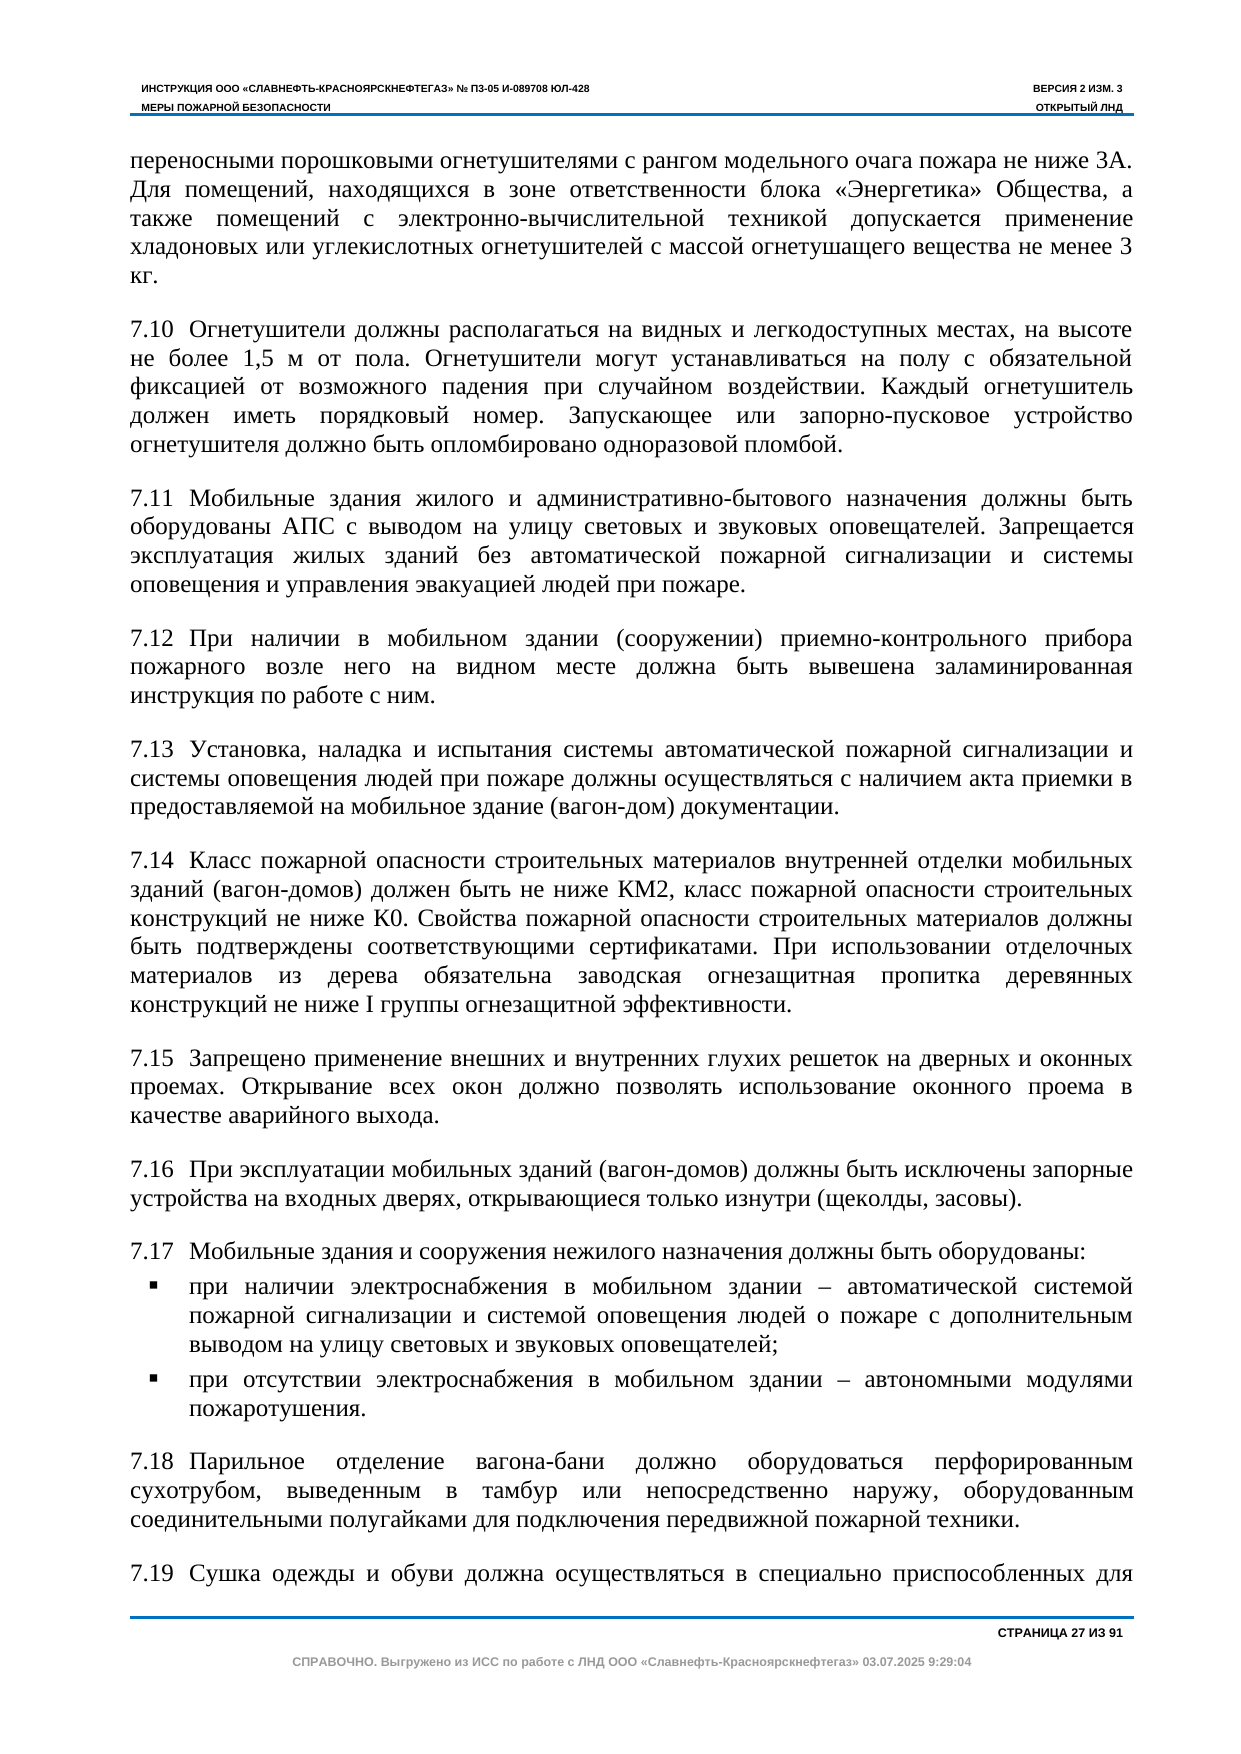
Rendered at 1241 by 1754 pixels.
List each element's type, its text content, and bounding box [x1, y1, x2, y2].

list при отсутствии электроснабжения в мобильном здании – автономными модулями пожаротушения. [148, 1364, 1134, 1421]
list Класс пожарной опасности строительных материалов внутренней отделки мобильных зданий (вагон-домов) должен быть не ниже КМ2, класс пожарной опасности строительных конструкций не ниже К0. Свойства пожарной опасности строительных материалов должны быть подтверждены соответствующими сертификатами. При использовании отделочных материалов из дерева обязательна заводская огнезащитная пропитка деревянных конструкций не ниже I группы огнезащитной эффективности. [130, 845, 1134, 1018]
list При наличии в мобильном здании (сооружении) приемно-контрольного прибора пожарного возле него на видном месте должна быть вывешена заламинированная инструкция по работе с ним. [130, 623, 1134, 709]
list Мобильные здания жилого и административно-бытового назначения должны быть оборудованы АПС с выводом на улицу световых и звуковых оповещателей. Запрещается эксплуатация жилых зданий без автоматической пожарной сигнализации и системы оповещения и управления эвакуацией людей при пожаре. [130, 483, 1134, 598]
list Запрещено применение внешних и внутренних глухих решеток на дверных и оконных проемах. Открывание всех окон должно позволять использование оконного проема в качестве аварийного выхода. [130, 1043, 1134, 1129]
list Установка, наладка и испытания системы автоматической пожарной сигнализации и системы оповещения людей при пожаре должны осуществляться с наличием акта приемки в предоставляемой на мобильное здание (вагон-дом) документации. [130, 734, 1134, 820]
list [130, 1558, 1134, 1586]
list При эксплуатации мобильных зданий (вагон-домов) должны быть исключены запорные устройства на входных дверях, открывающиеся только изнутри (щеколды, засовы). [130, 1154, 1134, 1211]
list Мобильные здания и сооружения нежилого назначения должны быть оборудованы: [130, 1236, 1134, 1265]
list Огнетушители должны располагаться на видных и легкодоступных местах, на высоте не более 1,5 м от пола. Огнетушители могут устанавливаться на полу с обязательной фиксацией от возможного падения при случайном воздействии. Каждый огнетушитель должен иметь порядковый номер. Запускающее или запорно-пусковое устройство огнетушителя должно быть опломбировано одноразовой пломбой. [130, 314, 1134, 458]
list Парильное отделение вагона-бани должно оборудоваться перфорированным сухотрубом, выведенным в тамбур или непосредственно наружу, оборудованным соединительными полугайками для подключения передвижной пожарной техники. [130, 1446, 1134, 1533]
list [130, 145, 1134, 289]
list при наличии электроснабжения в мобильном здании – автоматической системой пожарной сигнализации и системой оповещения людей о пожаре с дополнительным выводом на улицу световых и звуковых оповещателей; [148, 1271, 1134, 1358]
